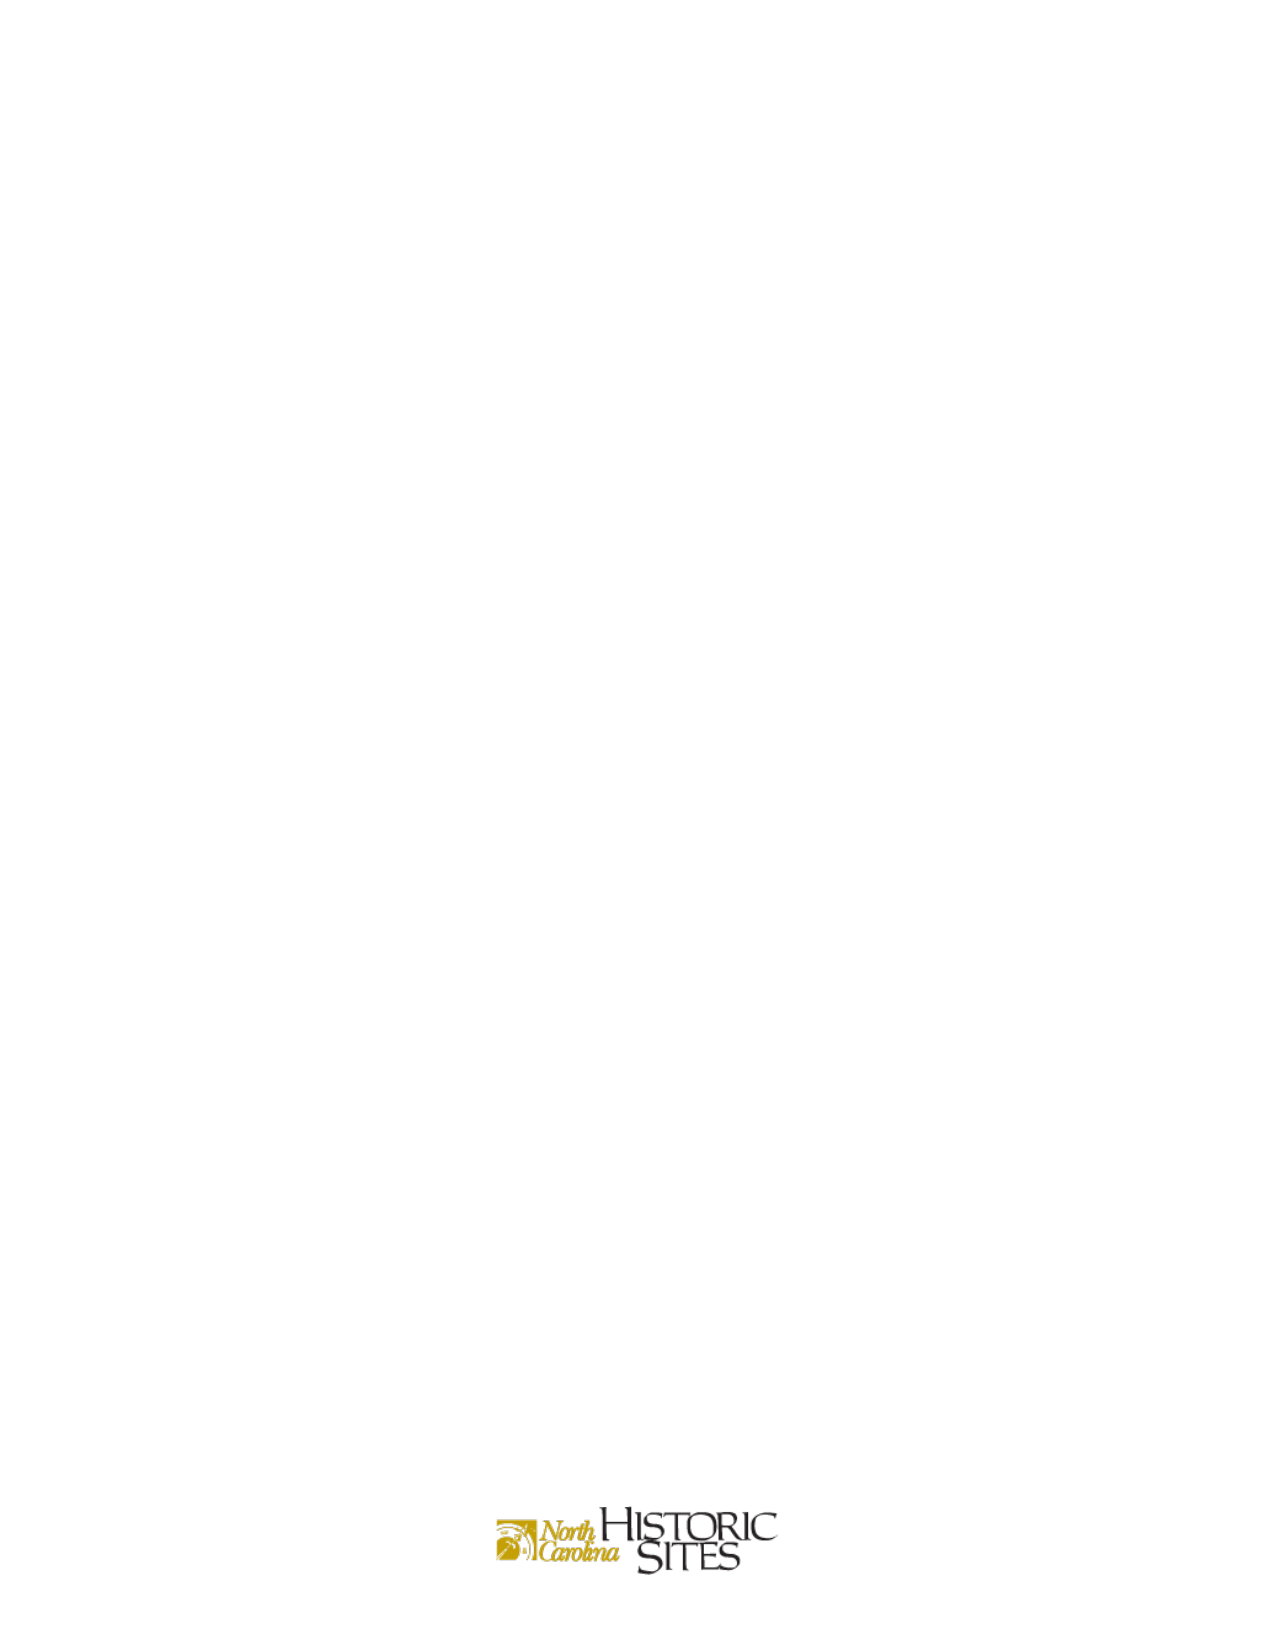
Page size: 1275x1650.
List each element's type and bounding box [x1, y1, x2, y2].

picture [496, 1506, 779, 1575]
